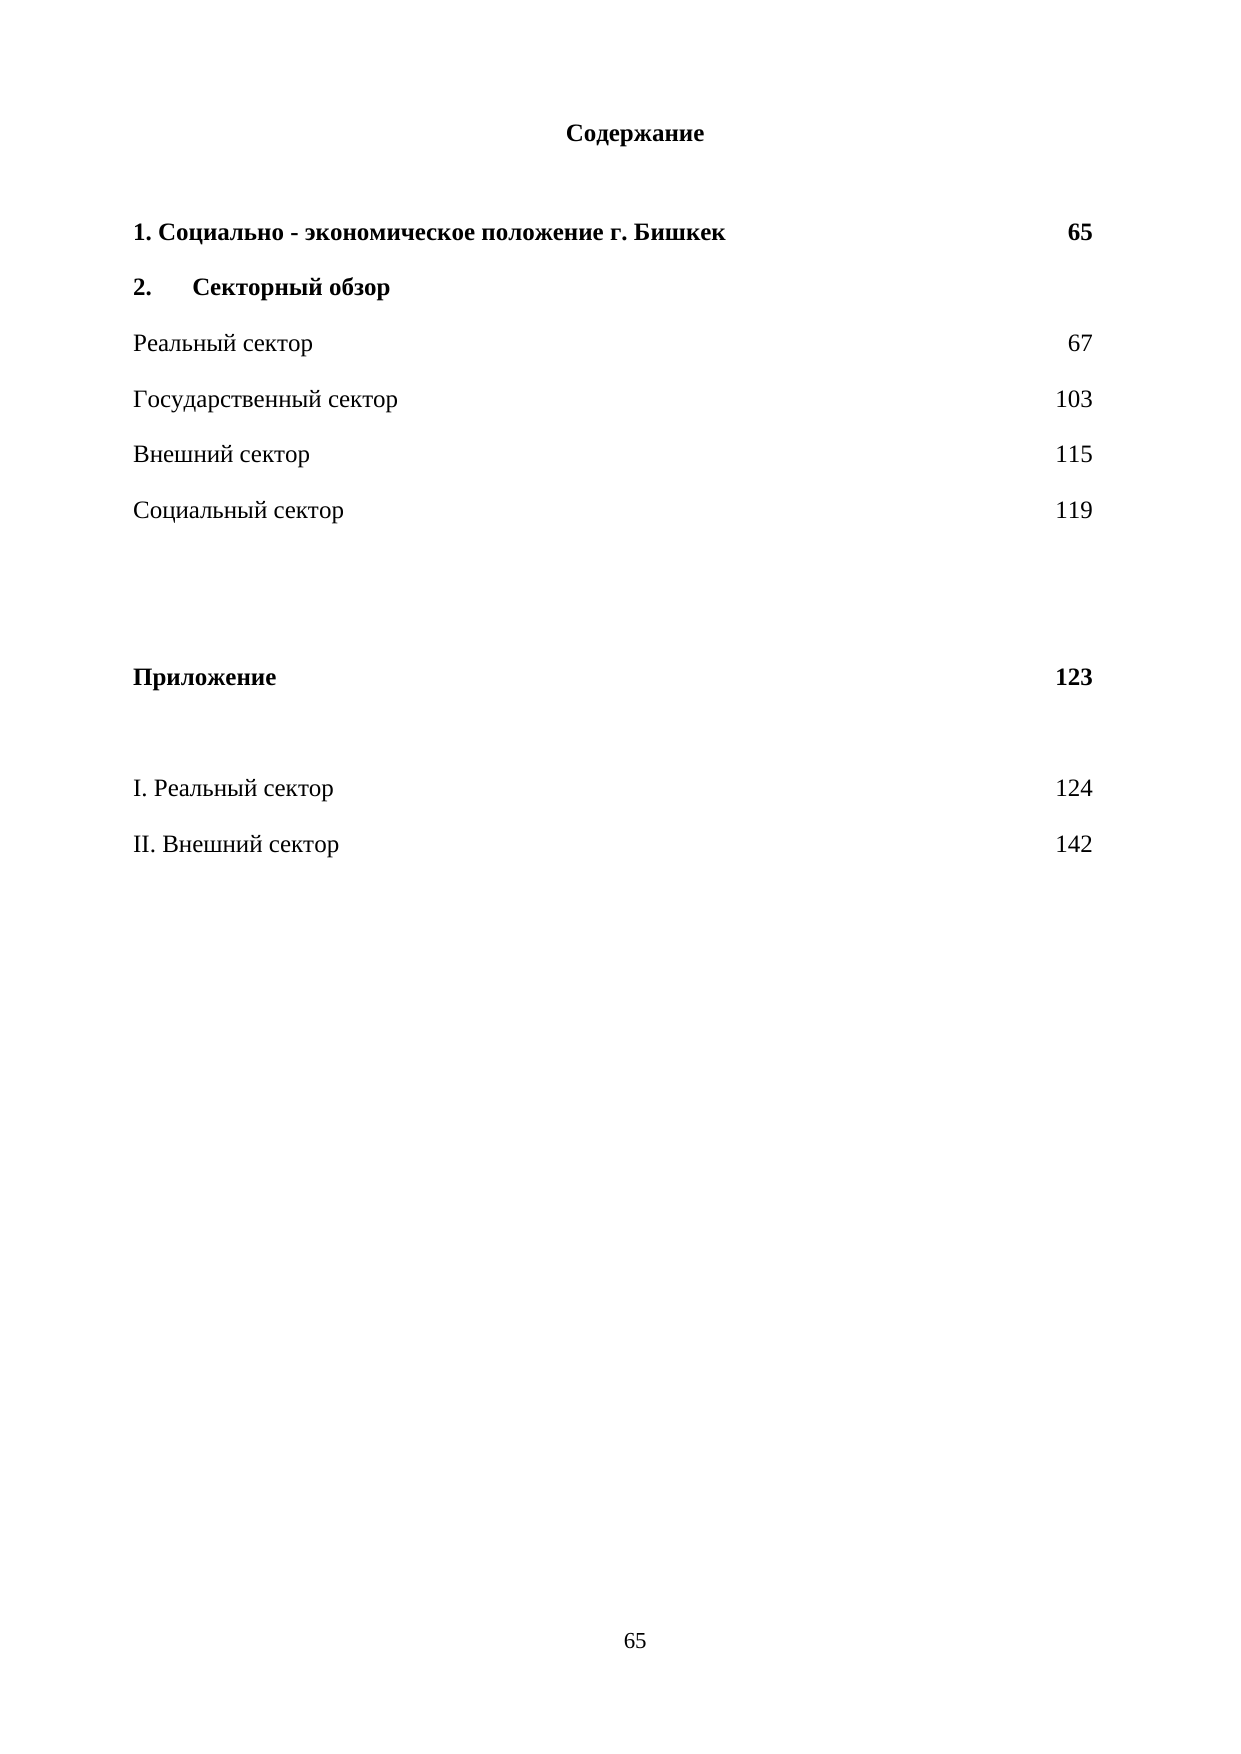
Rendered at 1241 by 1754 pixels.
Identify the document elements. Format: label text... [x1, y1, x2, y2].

text Реальный сектор 67 [133, 328, 1137, 357]
text II. Внешний сектор 142 [133, 829, 1137, 857]
text 1. Социально - экономическое положение г. Бишкек 65 [133, 217, 1122, 246]
text Содержание [133, 118, 1137, 147]
text Внешний сектор 115 [133, 439, 1137, 468]
text Социальный сектор 119 [133, 495, 1137, 524]
text 2. Секторный обзор [133, 272, 1137, 301]
text Приложение 123 [133, 662, 1137, 691]
text Государственный сектор 103 [133, 384, 1137, 412]
text I. Реальный сектор 124 [133, 773, 1137, 802]
